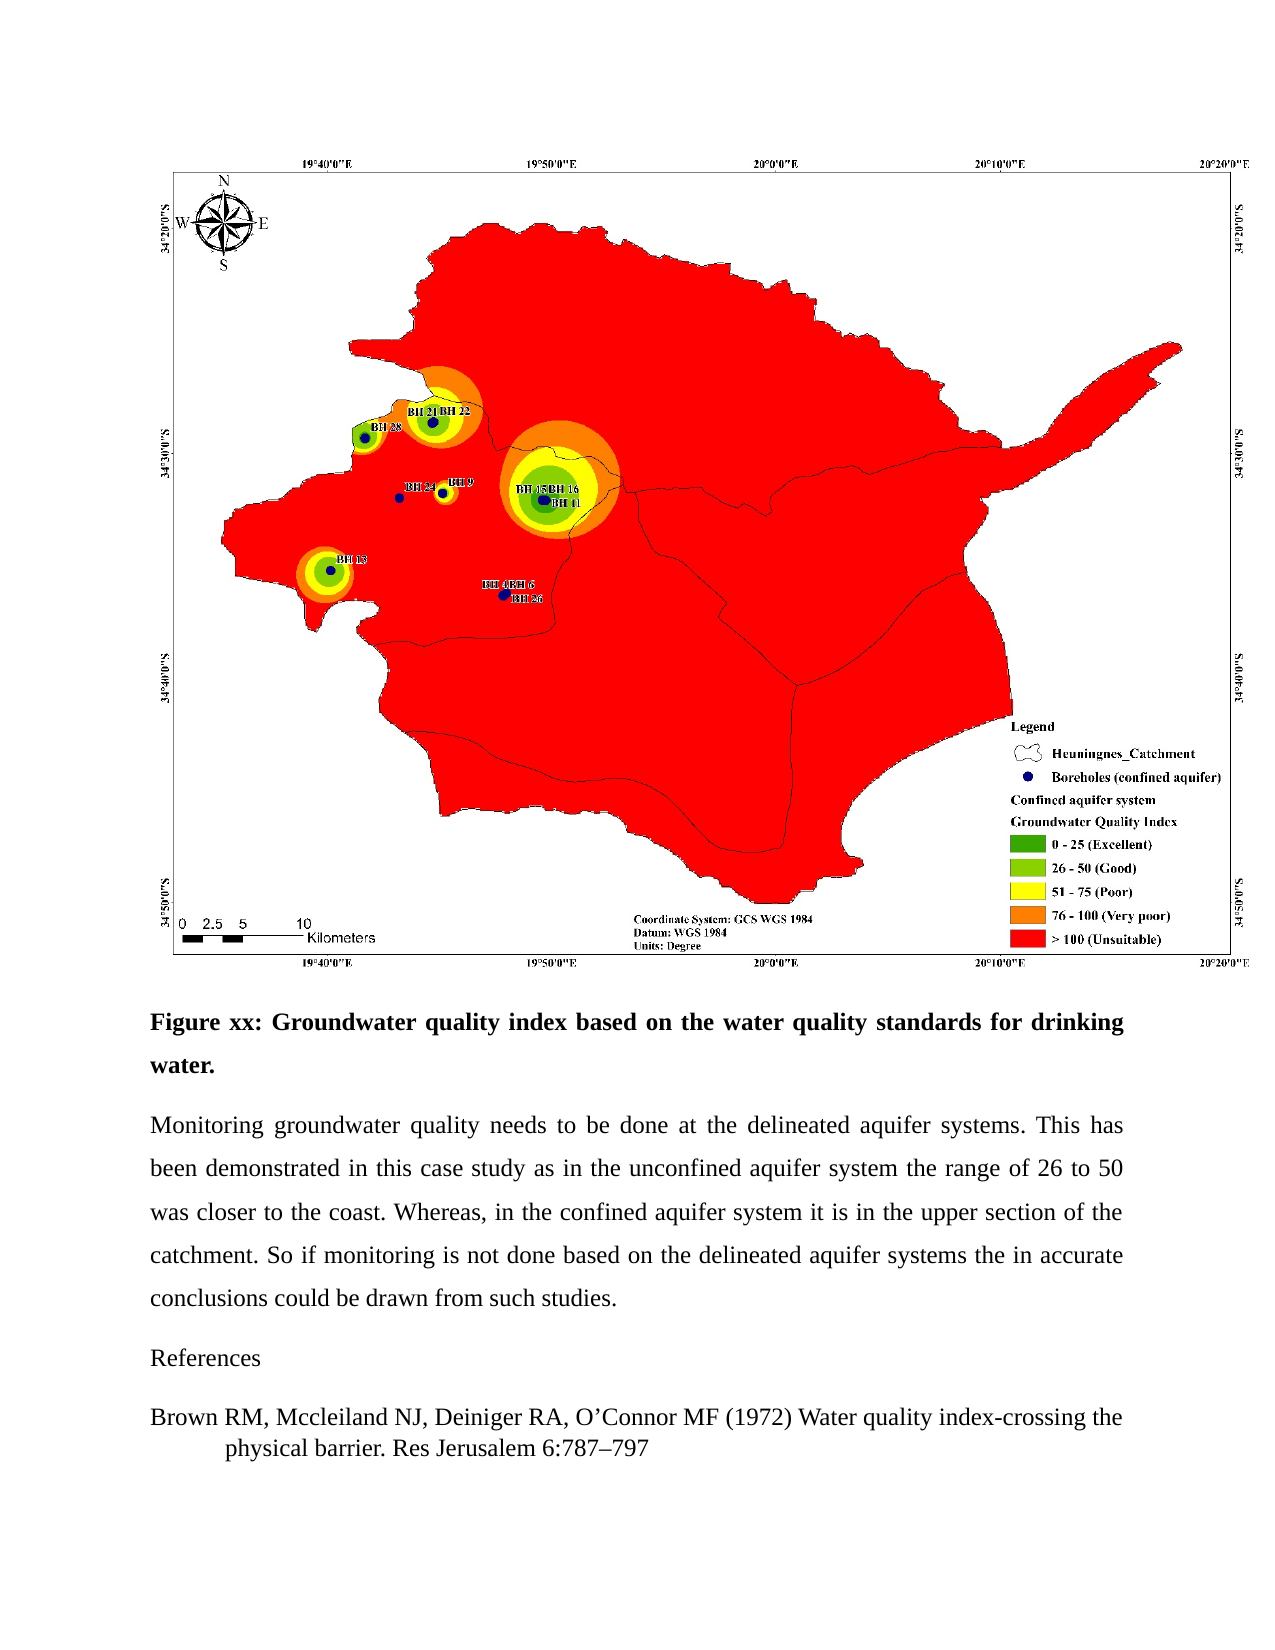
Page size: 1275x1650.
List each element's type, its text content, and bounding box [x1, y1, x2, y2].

picture [150, 150, 1253, 977]
text Brown RM, Mccleiland NJ, Deiniger RA, O’Connor MF (1972) Water quality index-crossing the physical barrier. Res Jerusalem 6:787–797 [150, 1402, 1125, 1462]
text References [150, 1343, 1125, 1371]
text Monitoring groundwater quality needs to be done at the delineated aquifer systems. This has been demonstrated in this case study as in the unconfined aquifer system the range of 26 to 50 was closer to the coast. Whereas, in the confined aquifer system it is in the upper section of the catchment. So if monitoring is not done based on the delineated aquifer systems the in accurate conclusions could be drawn from such studies. [150, 1110, 1125, 1312]
text Figure xx: Groundwater quality index based on the water quality standards for drinking water. [150, 1007, 1125, 1079]
